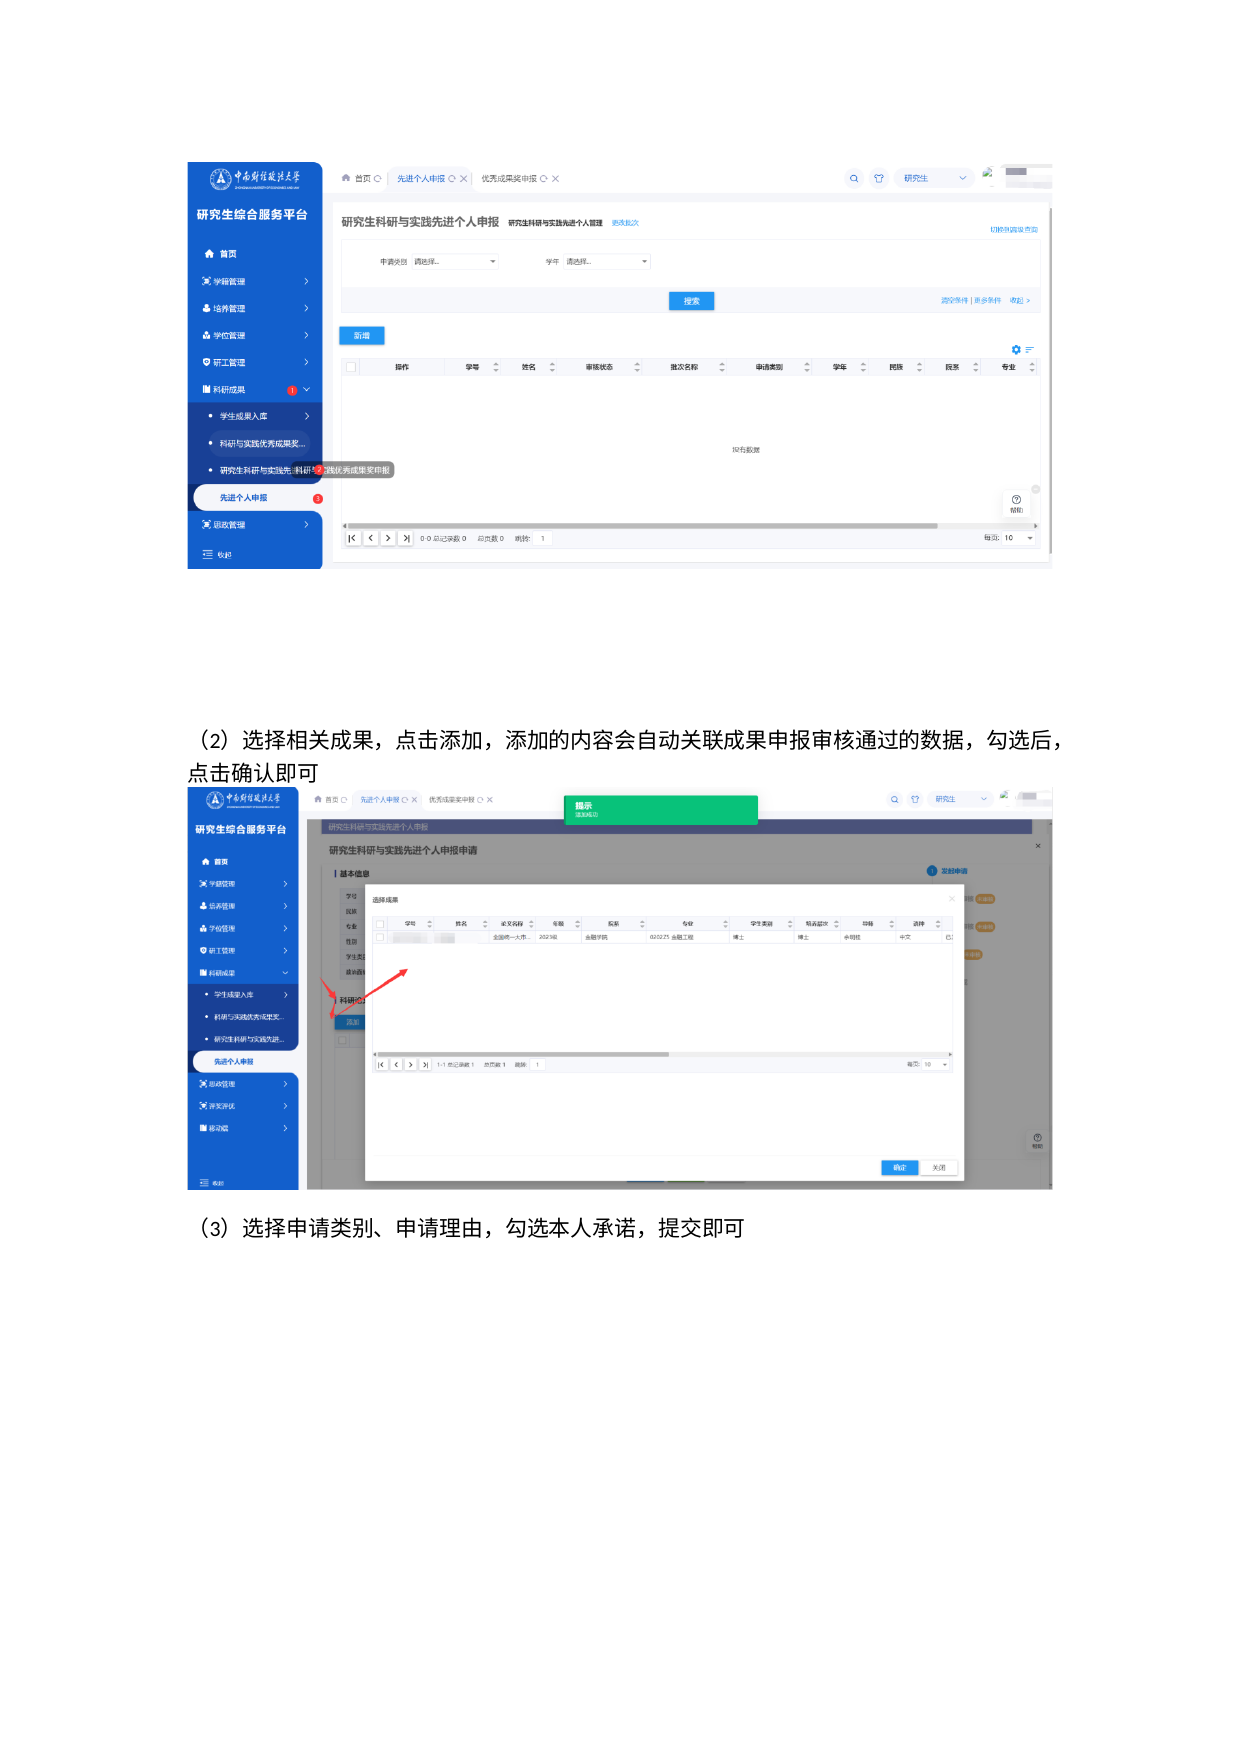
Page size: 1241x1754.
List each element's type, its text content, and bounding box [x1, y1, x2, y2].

picture [187, 162, 1053, 569]
text （2）选择相关成果，点击添加，添加的内容会自动关联成果申报审核通过的数据，勾选后，点击确认即可 [187, 723, 1053, 787]
text （3）选择申请类别、申请理由，勾选本人承诺，提交即可 [187, 1210, 1053, 1243]
picture [187, 787, 1053, 1190]
